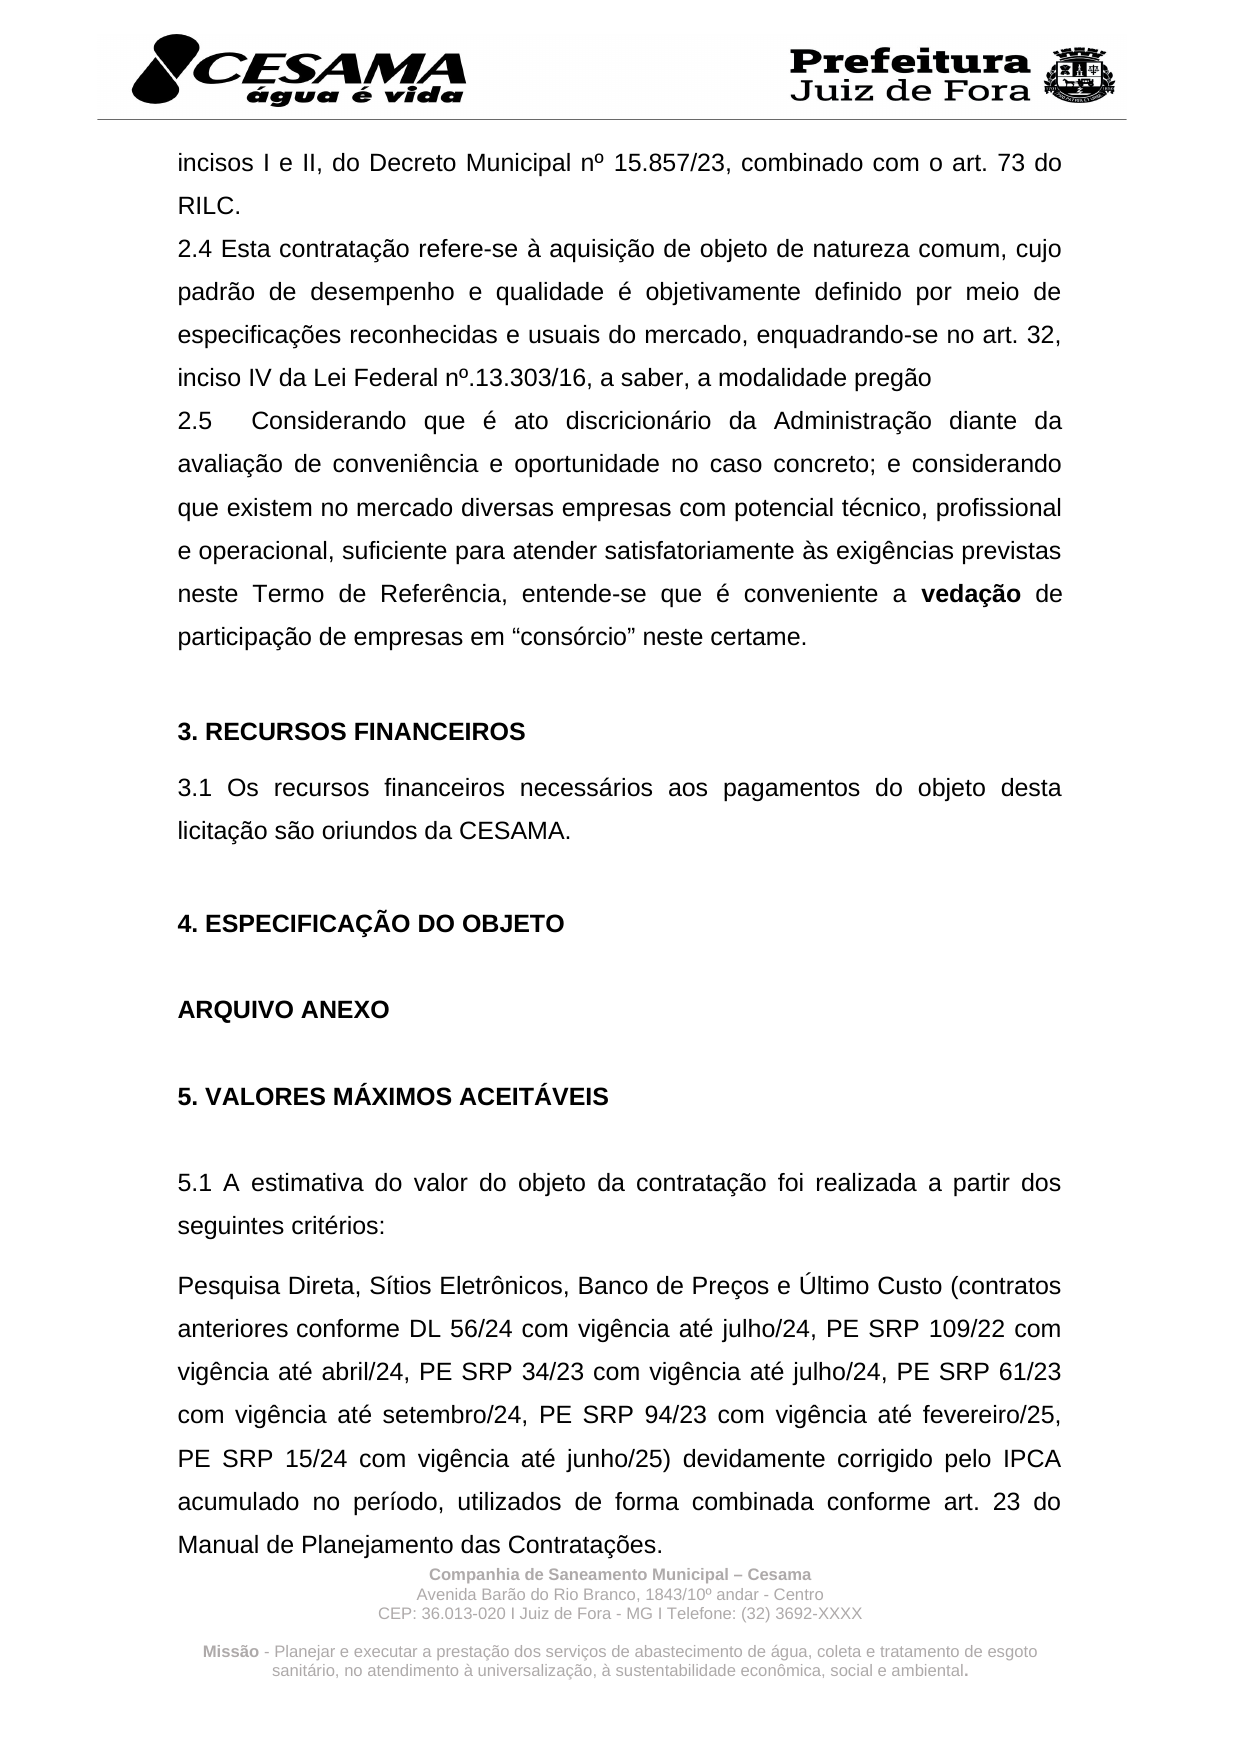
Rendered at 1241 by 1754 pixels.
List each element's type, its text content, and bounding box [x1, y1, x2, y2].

text 3. RECURSOS FINANCEIROS [177, 717, 1063, 746]
picture [97, 34, 1127, 120]
text 2.4 Esta contratação refere-se à aquisição de objeto de natureza comum, cujo padrão de desempenho e qualidade é objetivamente definido por meio de especificações reconhecidas e usuais do mercado, enquadrando-se no art. 32, inciso IV da Lei Federal nº.13.303/16, a saber, a modalidade pregão [177, 234, 1063, 392]
text ARQUIVO ANEXO [177, 995, 1063, 1024]
text Pesquisa Direta, Sítios Eletrônicos, Banco de Preços e Último Custo (contratos anteriores conforme DL 56/24 com vigência até julho/24, PE SRP 109/22 com vigência até abril/24, PE SRP 34/23 com vigência até julho/24, PE SRP 61/23 com vigência até setembro/24, PE SRP 94/23 com vigência até fevereiro/25, PE SRP 15/24 com vigência até junho/25) devidamente corrigido pelo IPCA acumulado no período, utilizados de forma combinada conforme art. 23 do Manual de Planejamento das Contratações. [177, 1271, 1063, 1558]
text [177, 148, 1063, 219]
text 4. ESPECIFICAÇÃO DO OBJETO [177, 909, 1063, 938]
text 3.1 Os recursos financeiros necessários aos pagamentos do objeto desta licitação são oriundos da CESAMA. [177, 773, 1063, 844]
text 5.1 A estimativa do valor do objeto da contratação foi realizada a partir dos seguintes critérios: [177, 1168, 1063, 1239]
text 5. VALORES MÁXIMOS ACEITÁVEIS [177, 1081, 1063, 1110]
text 2.5 Considerando que é ato discricionário da Administração diante da avaliação de conveniência e oportunidade no caso concreto; e considerando que existem no mercado diversas empresas com potencial técnico, profissional e operacional, suficiente para atender satisfatoriamente às exigências previstas neste Termo de Referência, entende-se que é conveniente a vedação de participação de empresas em “consórcio” neste certame. [177, 406, 1063, 651]
